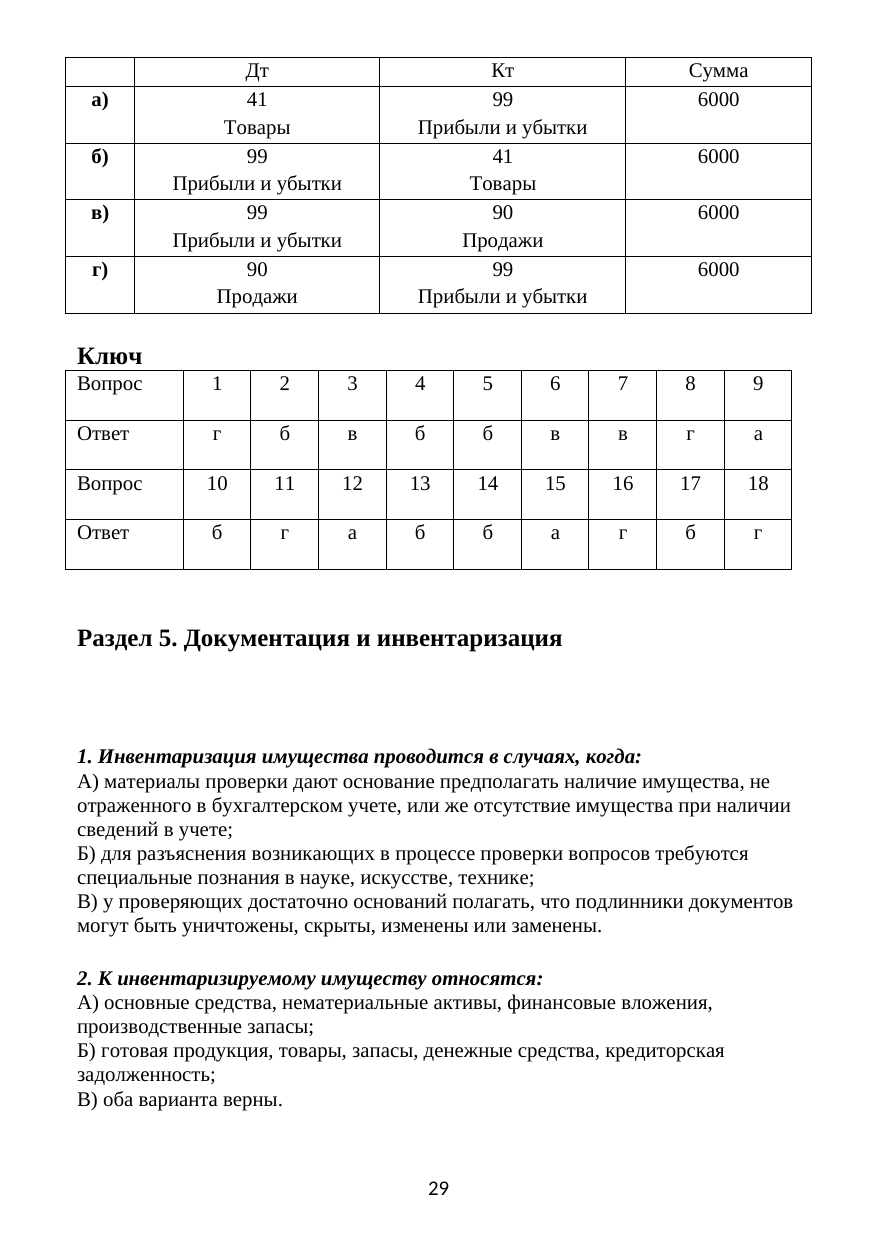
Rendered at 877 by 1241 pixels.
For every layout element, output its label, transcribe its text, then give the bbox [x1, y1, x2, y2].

table_cell 6000 [626, 257, 811, 312]
table_header Дт [135, 58, 379, 86]
text 2. К инвентаризируемому имуществу относятся: А) основные средства, нематериальные активы, финансовые вложения, производственные запасы; Б) готовая продукция, товары, запасы, денежные средства, кредиторская задолженность; В) оба варианта верны. [77, 966, 800, 1111]
table_cell 90 Продажи [380, 200, 625, 256]
table_cell г [725, 520, 791, 569]
table_cell б [657, 520, 724, 569]
text 1. Инвентаризация имущества проводится в случаях, когда: А) материалы проверки дают основание предполагать наличие имущества, не отраженного в бухгалтерском учете, или же отсутствие имущества при наличии сведений в учете; Б) для разъяснения возникающих в процессе проверки вопросов требуются специальные познания в науке, искусстве, технике; В) у проверяющих достаточно оснований полагать, что подлинники документов могут быть уничтожены, скрыты, изменены или заменены. [77, 744, 800, 937]
table_cell 14 [454, 470, 521, 519]
table_header [66, 58, 134, 86]
table_cell б [251, 421, 318, 469]
table_cell а [522, 520, 588, 569]
table_cell б [454, 421, 521, 469]
table_cell Ответ [66, 520, 183, 569]
table_cell 13 [387, 470, 453, 519]
table_cell а [319, 520, 386, 569]
table_cell 41 Товары [135, 87, 379, 143]
table_cell в) [66, 200, 134, 256]
table_header 1 [184, 371, 250, 419]
table_cell б [454, 520, 521, 569]
table_header 6 [522, 371, 588, 419]
table_cell 99 Прибыли и убытки [135, 144, 379, 199]
table_cell 11 [251, 470, 318, 519]
table_cell г [184, 421, 250, 469]
table_cell 99 Прибыли и убытки [135, 200, 379, 256]
table_cell а) [66, 87, 134, 143]
table_cell 12 [319, 470, 386, 519]
text Ключ [77, 341, 800, 370]
table_header 5 [454, 371, 521, 419]
table_header 9 [725, 371, 791, 419]
table_cell 90 Продажи [135, 257, 379, 312]
table_cell г [657, 421, 724, 469]
table_cell 18 [725, 470, 791, 519]
table_cell в [589, 421, 656, 469]
table_cell 17 [657, 470, 724, 519]
table_cell в [522, 421, 588, 469]
table_header 8 [657, 371, 724, 419]
table_cell 99 Прибыли и убытки [380, 257, 625, 312]
table_cell 15 [522, 470, 588, 519]
table_cell а [725, 421, 791, 469]
table_cell Вопрос [66, 470, 183, 519]
table_cell 99 Прибыли и убытки [380, 87, 625, 143]
table_cell г [589, 520, 656, 569]
table_cell 16 [589, 470, 656, 519]
table_cell б) [66, 144, 134, 199]
table_cell 6000 [626, 200, 811, 256]
table_cell г) [66, 257, 134, 312]
table_cell г [251, 520, 318, 569]
table_header 7 [589, 371, 656, 419]
table_header Кт [380, 58, 625, 86]
text Раздел 5. Документация и инвентаризация [77, 623, 800, 652]
table_header Вопрос [66, 371, 183, 419]
table_header 3 [319, 371, 386, 419]
table_cell 41 Товары [380, 144, 625, 199]
table_cell б [184, 520, 250, 569]
table_cell в [319, 421, 386, 469]
table_cell 10 [184, 470, 250, 519]
table_header Сумма [626, 58, 811, 86]
table_cell б [387, 421, 453, 469]
table_cell 6000 [626, 144, 811, 199]
table_cell Ответ [66, 421, 183, 469]
table_header 4 [387, 371, 453, 419]
table_cell б [387, 520, 453, 569]
table_cell 6000 [626, 87, 811, 143]
table_header 2 [251, 371, 318, 419]
